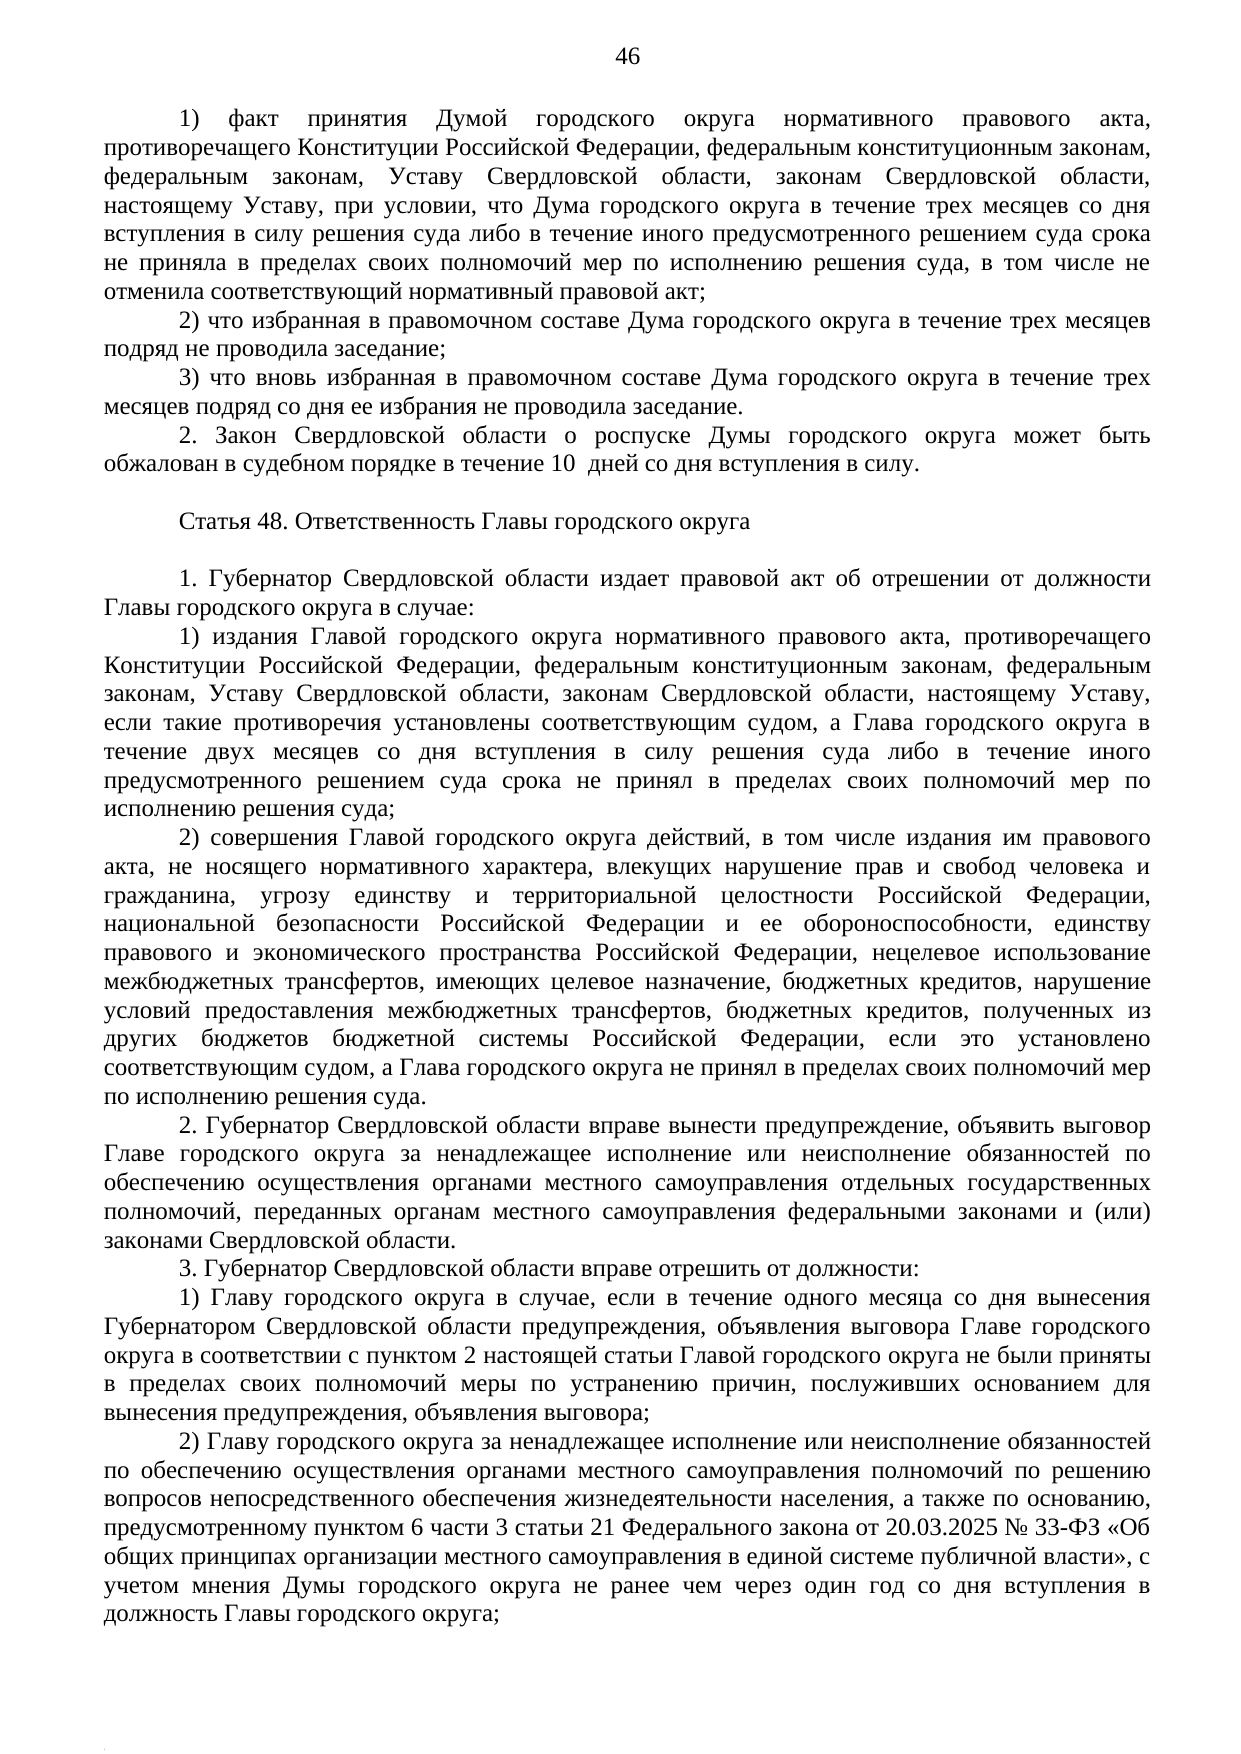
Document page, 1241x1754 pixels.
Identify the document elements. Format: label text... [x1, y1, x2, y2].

text 1) Главу городского округа в случае, если в течение одного месяца со дня вынесения Губернатором Свердловской области предупреждения, объявления выговора Главе городского округа в соответствии с пунктом 2 настоящей статьи Главой городского округа не были приняты в пределах своих полномочий меры по устранению причин, послуживших основанием для вынесения предупреждения, объявления выговора; [103, 1282, 1152, 1426]
text 2) совершения Главой городского округа действий, в том числе издания им правового акта, не носящего нормативного характера, влекущих нарушение прав и свобод человека и гражданина, угрозу единству и территориальной целостности Российской Федерации, национальной безопасности Российской Федерации и ее обороноспособности, единству правового и экономического пространства Российской Федерации, нецелевое использование межбюджетных трансфертов, имеющих целевое назначение, бюджетных кредитов, нарушение условий предоставления межбюджетных трансфертов, бюджетных кредитов, полученных из других бюджетов бюджетной системы Российской Федерации, если это установлено соответствующим судом, а Глава городского округа не принял в пределах своих полномочий мер по исполнению решения суда. [103, 822, 1152, 1110]
text 1) издания Главой городского округа нормативного правового акта, противоречащего Конституции Российской Федерации, федеральным конституционным законам, федеральным законам, Уставу Свердловской области, законам Свердловской области, настоящему Уставу, если такие противоречия установлены соответствующим судом, а Глава городского округа в течение двух месяцев со дня вступления в силу решения суда либо в течение иного предусмотренного решением суда срока не принял в пределах своих полномочий мер по исполнению решения суда; [103, 621, 1152, 822]
text 2. Губернатор Свердловской области вправе вынести предупреждение, объявить выговор Главе городского округа за ненадлежащее исполнение или неисполнение обязанностей по обеспечению осуществления органами местного самоуправления отдельных государственных полномочий, переданных органам местного самоуправления федеральными законами и (или) законами Свердловской области. [103, 1110, 1152, 1253]
text 2. Закон Свердловской области о роспуске Думы городского округа может быть обжалован в судебном порядке в течение 10 дней со дня вступления в силу. [103, 420, 1152, 477]
text 1) факт принятия Думой городского округа нормативного правового акта, противоречащего Конституции Российской Федерации, федеральным конституционным законам, федеральным законам, Уставу Свердловской области, законам Свердловской области, настоящему Уставу, при условии, что Дума городского округа в течение трех месяцев со дня вступления в силу решения суда либо в течение иного предусмотренного решением суда срока не приняла в пределах своих полномочий мер по исполнению решения суда, в том числе не отменила соответствующий нормативный правовой акт; [103, 103, 1152, 305]
text 2) что избранная в правомочном составе Дума городского округа в течение трех месяцев подряд не проводила заседание; [103, 305, 1152, 362]
text 3) что вновь избранная в правомочном составе Дума городского округа в течение трех месяцев подряд со дня ее избрания не проводила заседание. [103, 362, 1152, 420]
text 2) Главу городского округа за ненадлежащее исполнение или неисполнение обязанностей по обеспечению осуществления органами местного самоуправления полномочий по решению вопросов непосредственного обеспечения жизнедеятельности населения, а также по основанию, предусмотренному пунктом 6 части 3 статьи 21 Федерального закона от 20.03.2025 № 33-ФЗ «Об общих принципах организации местного самоуправления в единой системе публичной власти», с учетом мнения Думы городского округа не ранее чем через один год со дня вступления в должность Главы городского округа; [103, 1426, 1152, 1627]
text Статья 48. Ответственность Главы городского округа [103, 506, 1152, 535]
text 3. Губернатор Свердловской области вправе отрешить от должности: [103, 1253, 1152, 1282]
text 1. Губернатор Свердловской области издает правовой акт об отрешении от должности Главы городского округа в случае: [103, 563, 1152, 621]
